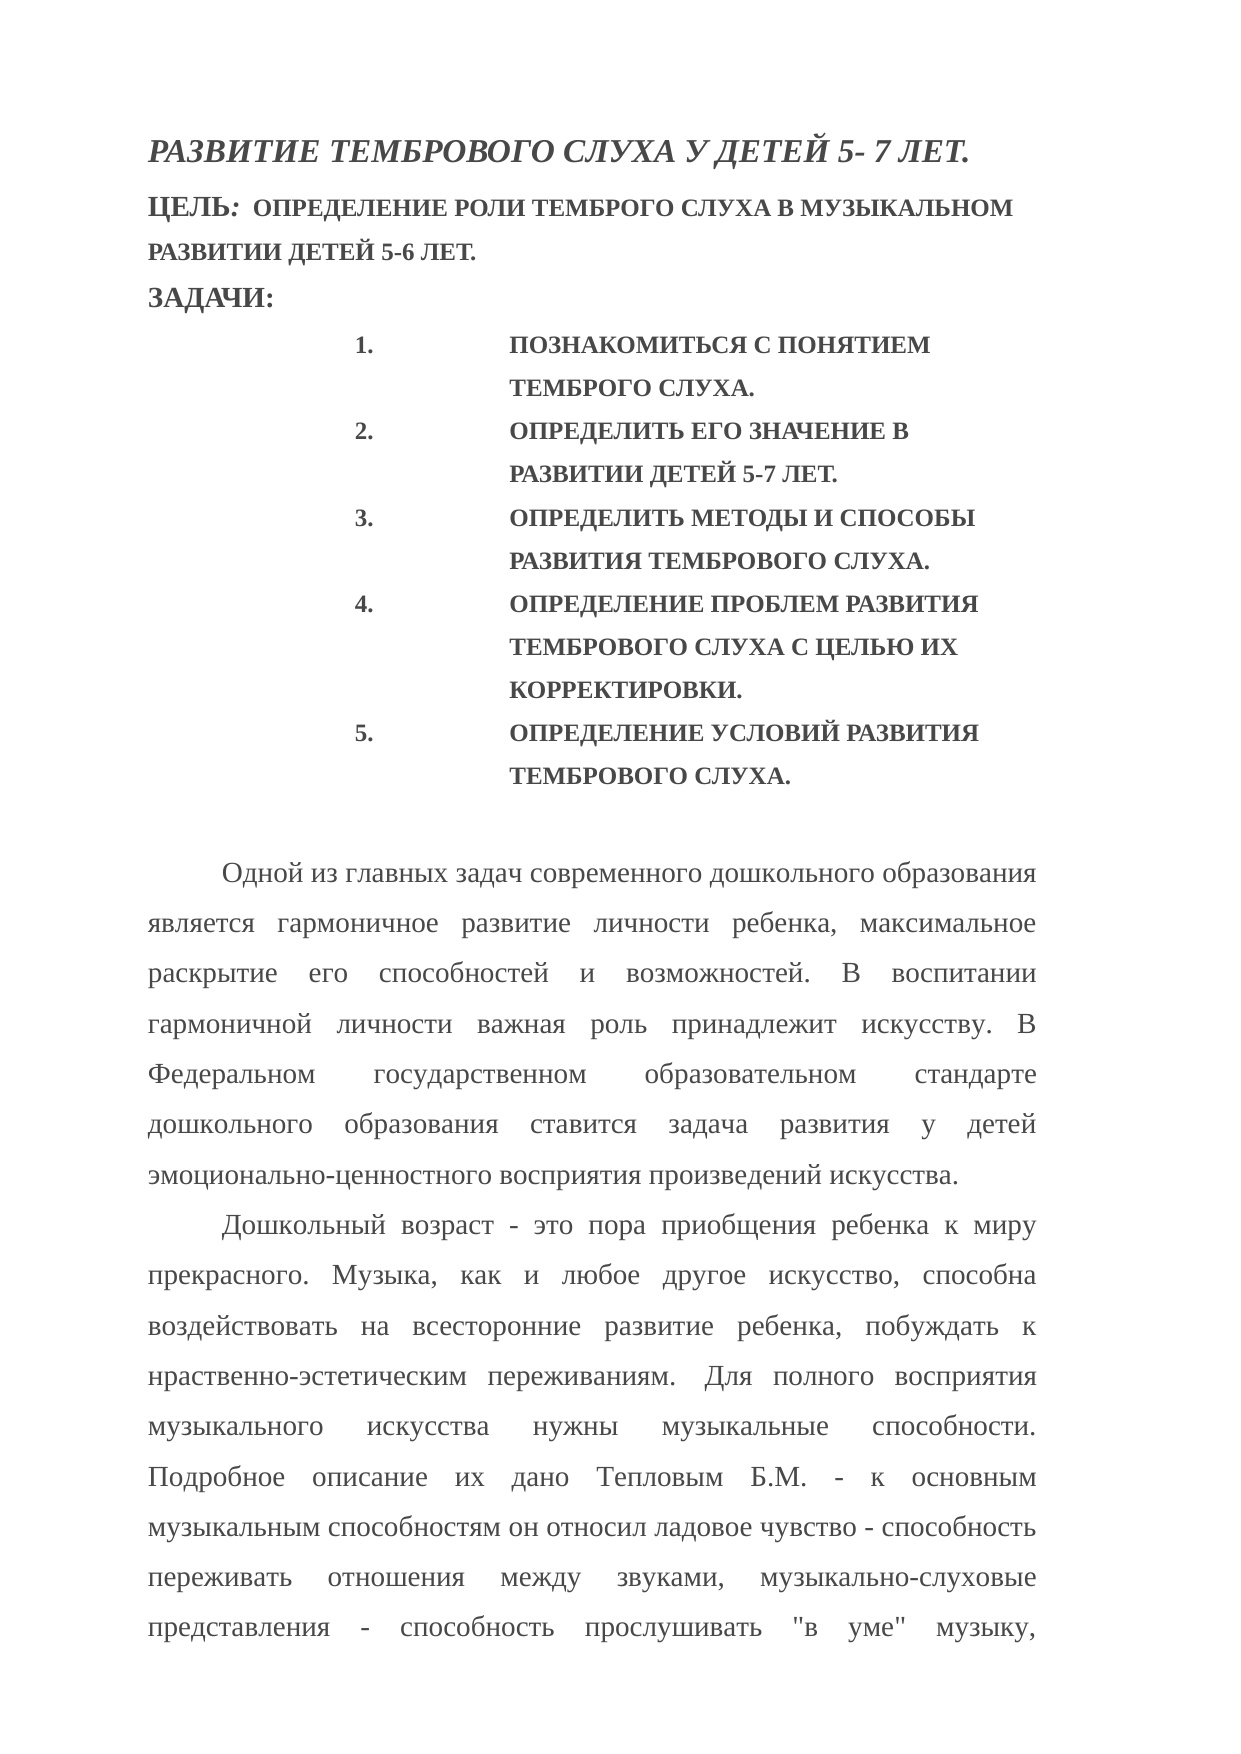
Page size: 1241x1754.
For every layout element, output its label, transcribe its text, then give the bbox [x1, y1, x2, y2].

text цель: определение роли темброго слуха в музыкальном развитии детей 5-6 лет. [148, 189, 1037, 266]
list определение условий развития тембрового слуха. [354, 718, 1037, 790]
list определить методы и способы развития тембрового слуха. [354, 503, 1037, 574]
list определить его значение в развитии детей 5-7 лет. [354, 416, 1037, 488]
list познакомиться с понятием темброго слуха. [354, 330, 1037, 402]
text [148, 1207, 1037, 1643]
text задачи: [148, 280, 1037, 313]
text Одной из главных задач современного дошкольного образования является гармоничное развитие личности ребенка, максимальное раскрытие его способностей и возможностей. В воспитании гармоничной личности важная роль принадлежит искусству. В Федеральном государственном образовательном стандарте дошкольного образования ставится задача развития у детей эмоционально-ценностного восприятия произведений искусства. [148, 855, 1037, 1190]
list определение проблем развития тембрового слуха с целью их корректировки. [354, 589, 1037, 704]
text РАЗВИТИЕ ТЕМБРОВОГО СЛУХА У ДЕТЕЙ 5- 7 лет. [148, 131, 1037, 170]
